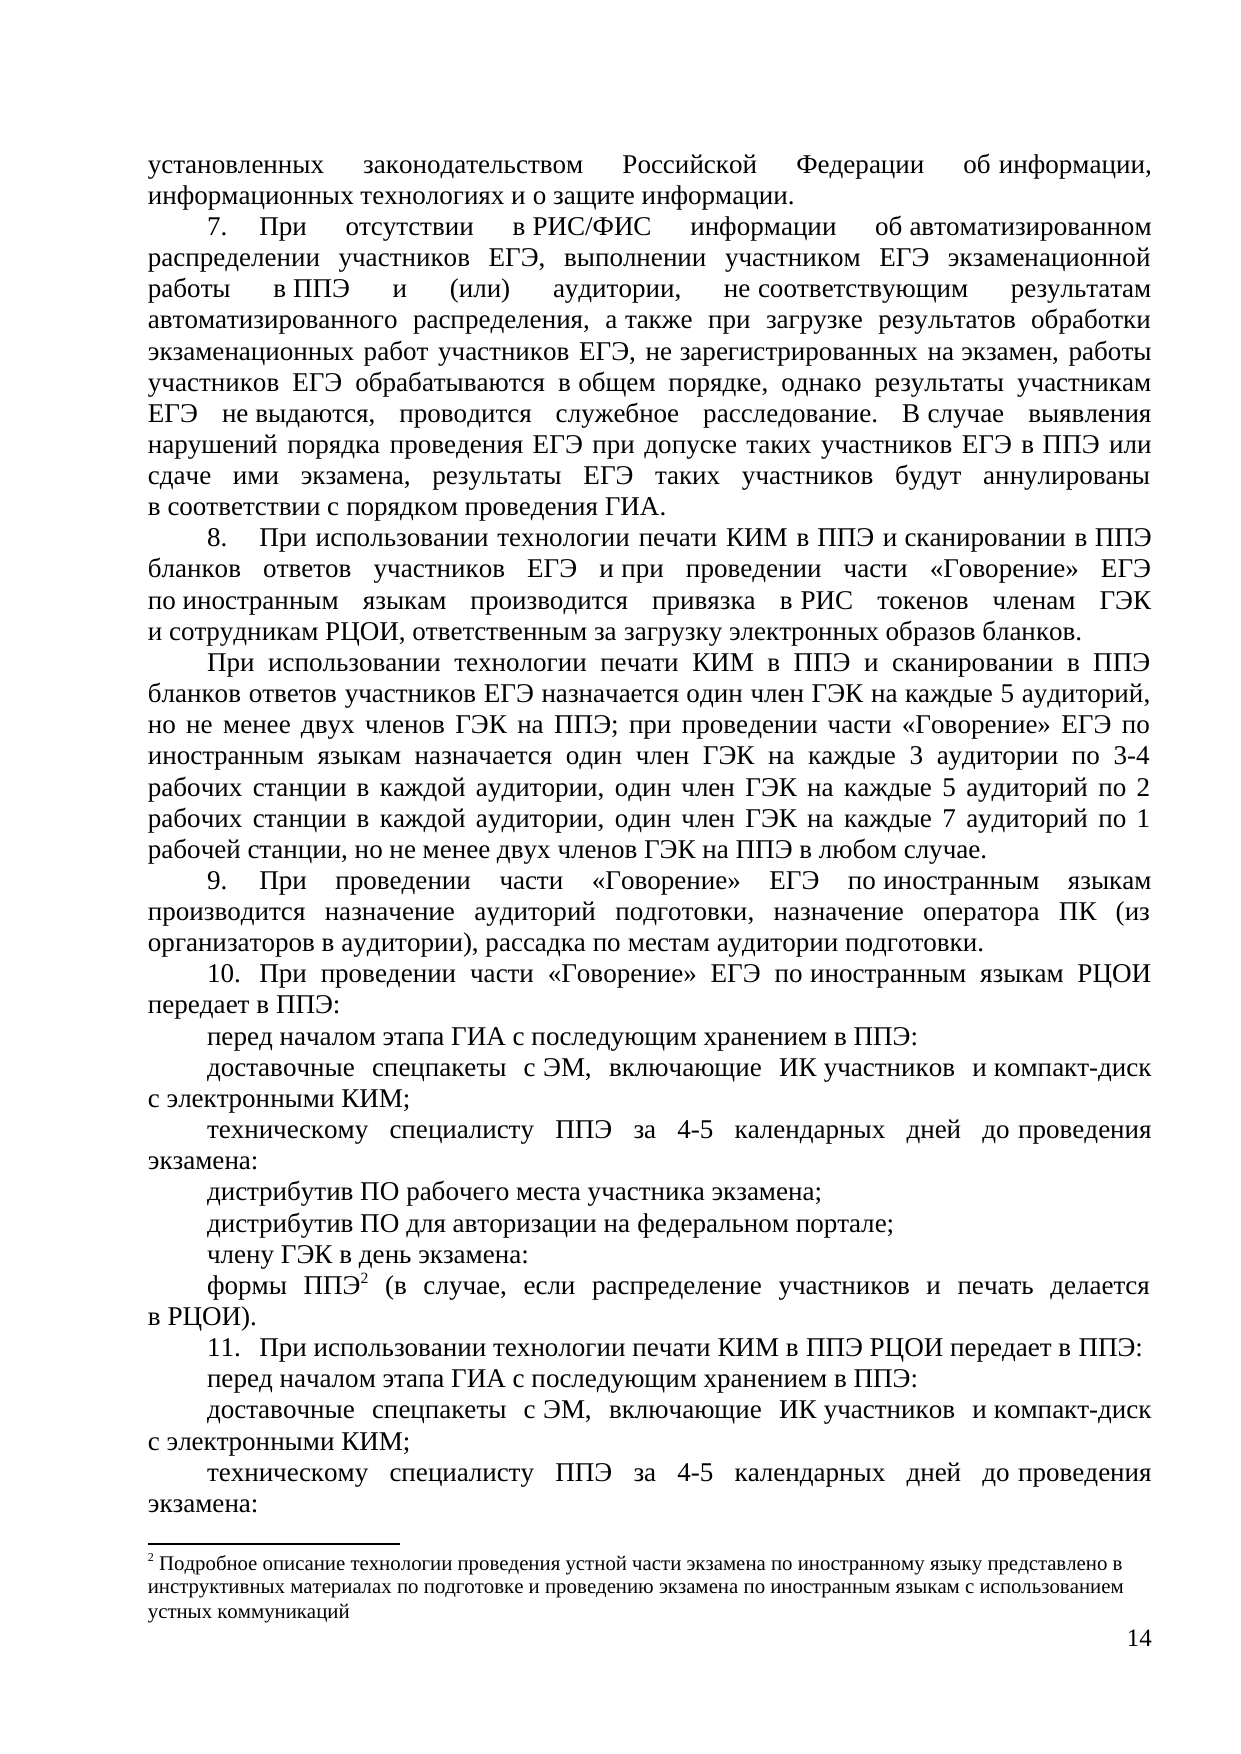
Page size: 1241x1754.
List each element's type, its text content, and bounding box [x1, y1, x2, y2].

text дистрибутив ПО для авторизации на федеральном портале; [148, 1207, 1152, 1238]
text доставочные спецпакеты с ЭМ, включающие ИК участников и компакт-диск с электронными КИМ; [148, 1393, 1152, 1456]
text формы ППЭ (в случае, если распределение участников и печать делается в РЦОИ). [148, 1269, 1152, 1331]
text перед началом этапа ГИА с последующим хранением в ППЭ: [148, 1362, 1152, 1393]
list При проведении части «Говорение» ЕГЭ по иностранным языкам производится назначение аудиторий подготовки, назначение оператора ПК (из организаторов в аудитории), рассадка по местам аудитории подготовки. [148, 864, 1152, 957]
list При использовании технологии печати КИМ в ППЭ и сканировании в ППЭ бланков ответов участников ЕГЭ и при проведении части «Говорение» ЕГЭ по иностранным языкам производится привязка в РИС токенов членам ГЭК и сотрудникам РЦОИ, ответственным за загрузку электронных образов бланков. [148, 521, 1152, 646]
list При отсутствии в РИС/ФИС информации об автоматизированном распределении участников ЕГЭ, выполнении участником ЕГЭ экзаменационной работы в ППЭ и (или) аудитории, не соответствующим результатам автоматизированного распределения, а также при загрузке результатов обработки экзаменационных работ участников ЕГЭ, не зарегистрированных на экзамен, работы участников ЕГЭ обрабатываются в общем порядке, однако результаты участникам ЕГЭ не выдаются, проводится служебное расследование. В случае выявления нарушений порядка проведения ЕГЭ при допуске таких участников ЕГЭ в ППЭ или сдаче ими экзамена, результаты ЕГЭ таких участников будут аннулированы в соответствии с порядком проведения ГИА. [148, 210, 1152, 521]
text перед началом этапа ГИА с последующим хранением в ППЭ: [148, 1020, 1152, 1051]
list При использовании технологии печати КИМ в ППЭ РЦОИ передает в ППЭ: [148, 1331, 1152, 1362]
text техническому специалисту ППЭ за 4-5 календарных дней до проведения экзамена: [148, 1113, 1152, 1176]
list члену ГЭК в день экзамена: [148, 1238, 1152, 1269]
text техническому специалисту ППЭ за 4-5 календарных дней до проведения экзамена: [148, 1456, 1152, 1518]
text доставочные спецпакеты с ЭМ, включающие ИК участников и компакт-диск с электронными КИМ; [148, 1051, 1152, 1113]
list При проведении части «Говорение» ЕГЭ по иностранным языкам РЦОИ передает в ППЭ: [148, 957, 1152, 1020]
text дистрибутив ПО рабочего места участника экзамена; [148, 1176, 1152, 1207]
text При использовании технологии печати КИМ в ППЭ и сканировании в ППЭ бланков ответов участников ЕГЭ назначается один член ГЭК на каждые 5 аудиторий, но не менее двух членов ГЭК на ППЭ; при проведении части «Говорение» ЕГЭ по иностранным языкам назначается один член ГЭК на каждые 3 аудитории по 3-4 рабочих станции в каждой аудитории, один член ГЭК на каждые 5 аудиторий по 2 рабочих станции в каждой аудитории, один член ГЭК на каждые 7 аудиторий по 1 рабочей станции, но не менее двух членов ГЭК на ППЭ в любом случае. [148, 646, 1152, 864]
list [148, 148, 1152, 210]
